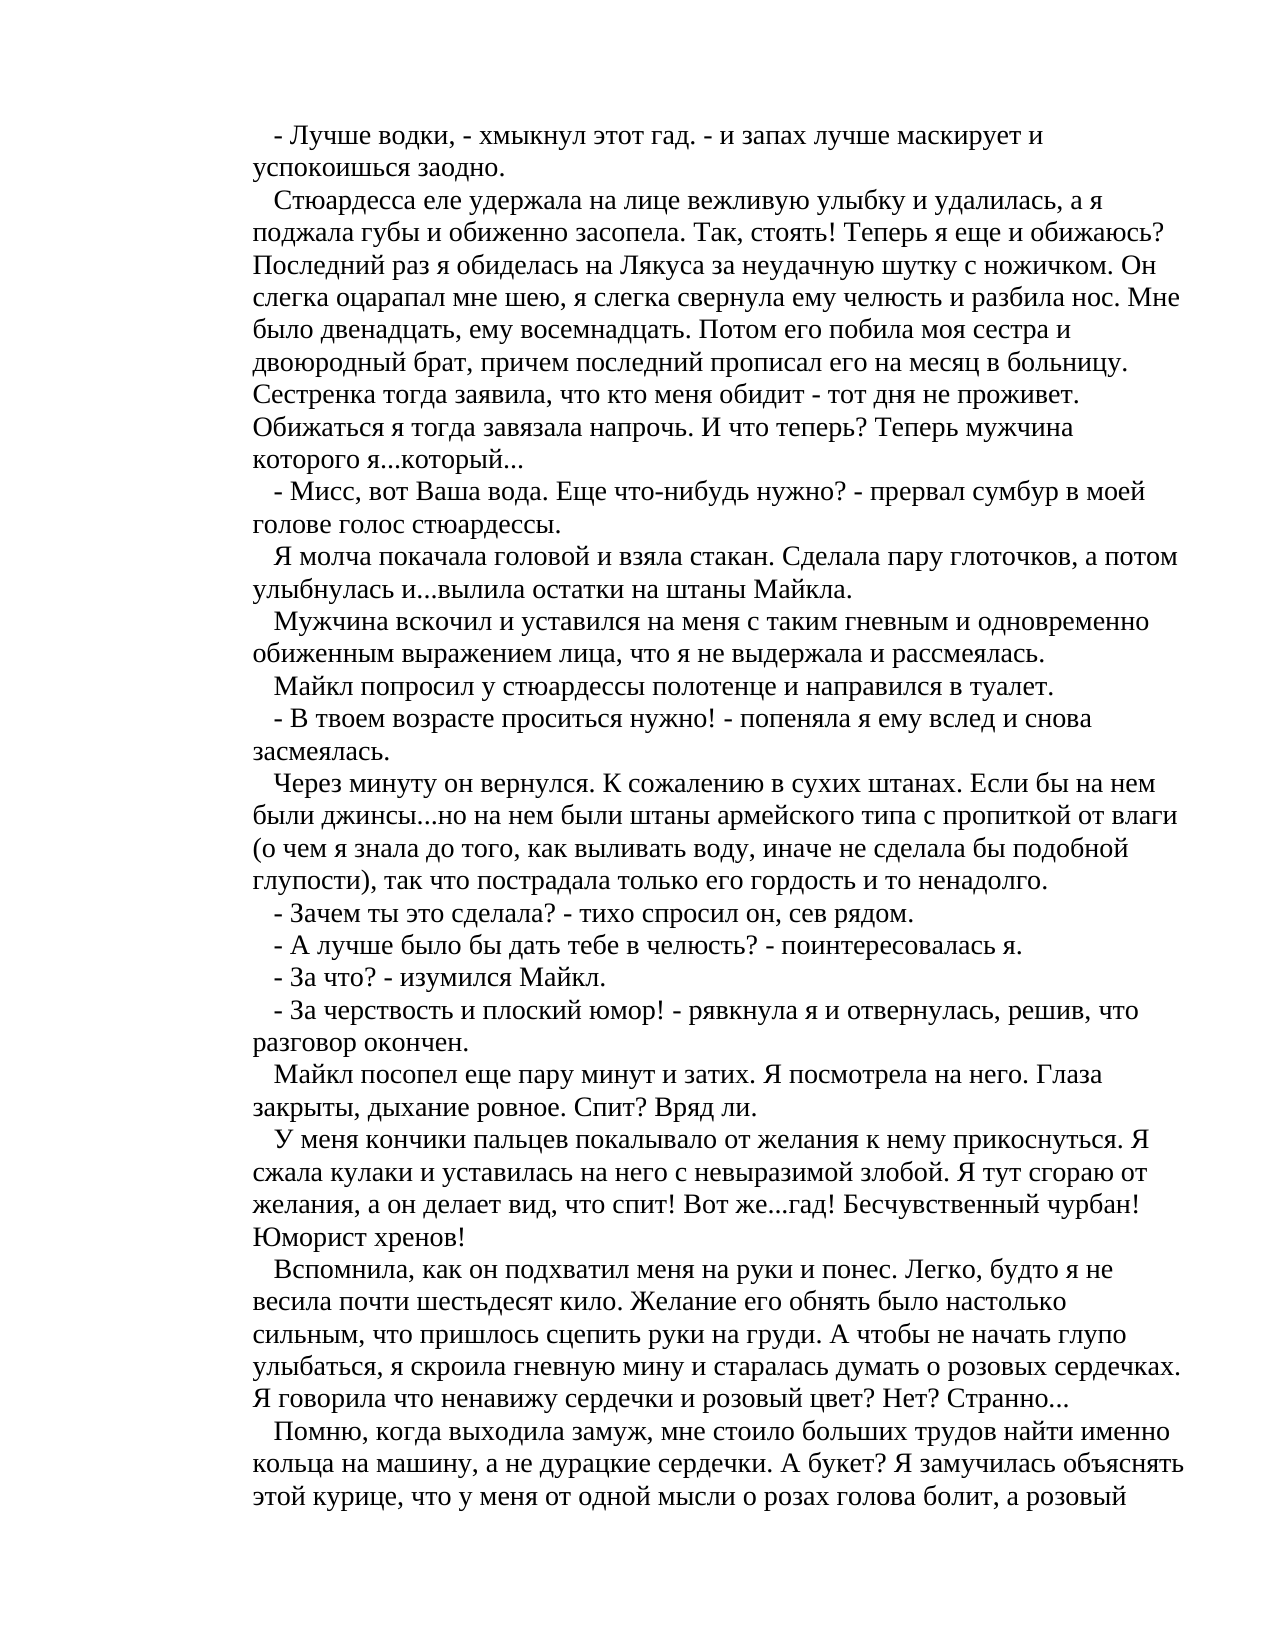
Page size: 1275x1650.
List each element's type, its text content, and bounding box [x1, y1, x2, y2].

text Майкл посопел еще пару минут и затих. Я посмотрела на него. Глаза закрыты, дыхание ровное. Спит? Вряд ли. [252, 1058, 1186, 1122]
text - За что? - изумился Майкл. [252, 960, 1186, 993]
text Майкл попросил у стюардессы полотенце и направился в туалет. [252, 669, 1186, 701]
text - Зачем ты это сделала? - тихо спросил он, сев рядом. [252, 896, 1186, 928]
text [252, 1414, 1186, 1511]
text - Лучше водки, - хмыкнул этот гад. - и запах лучше маскирует и успокоишься заодно. [252, 118, 1186, 183]
text У меня кончики пальцев покалывало от желания к нему прикоснуться. Я сжала кулаки и уставилась на него с невыразимой злобой. Я тут сгораю от желания, а он делает вид, что спит! Вот же...гад! Бесчувственный чурбан! Юморист хренов! [252, 1122, 1186, 1252]
text - Мисс, вот Ваша вода. Еще что-нибудь нужно? - прервал сумбур в моей голове голос стюардессы. [252, 474, 1186, 539]
text - За черствость и плоский юмор! - рявкнула я и отвернулась, решив, что разговор окончен. [252, 993, 1186, 1058]
text - В твоем возрасте проситься нужно! - попеняла я ему вслед и снова засмеялась. [252, 701, 1186, 766]
text Я молча покачала головой и взяла стакан. Сделала пару глоточков, а потом улыбнулась и...вылила остатки на штаны Майкла. [252, 539, 1186, 604]
text Стюардесса еле удержала на лице вежливую улыбку и удалилась, а я поджала губы и обиженно засопела. Так, стоять! Теперь я еще и обижаюсь? Последний раз я обиделась на Лякуса за неудачную шутку с ножичком. Он слегка оцарапал мне шею, я слегка свернула ему челюсть и разбила нос. Мне было двенадцать, ему восемнадцать. Потом его побила моя сестра и двоюродный брат, причем последний прописал его на месяц в больницу. Сестренка тогда заявила, что кто меня обидит - тот дня не проживет. Обижаться я тогда завязала напрочь. И что теперь? Теперь мужчина которого я...который... [252, 183, 1186, 474]
text Через минуту он вернулся. К сожалению в сухих штанах. Если бы на нем были джинсы...но на нем были штаны армейского типа с пропиткой от влаги (о чем я знала до того, как выливать воду, иначе не сделала бы подобной глупости), так что пострадала только его гордость и то ненадолго. [252, 766, 1186, 896]
text Мужчина вскочил и уставился на меня с таким гневным и одновременно обиженным выражением лица, что я не выдержала и рассмеялась. [252, 604, 1186, 669]
text Вспомнила, как он подхватил меня на руки и понес. Легко, будто я не весила почти шестьдесят кило. Желание его обнять было настолько сильным, что пришлось сцепить руки на груди. А чтобы не начать глупо улыбаться, я скроила гневную мину и старалась думать о розовых сердечках. Я говорила что ненавижу сердечки и розовый цвет? Нет? Странно... [252, 1252, 1186, 1414]
text - А лучше было бы дать тебе в челюсть? - поинтересовалась я. [252, 928, 1186, 960]
